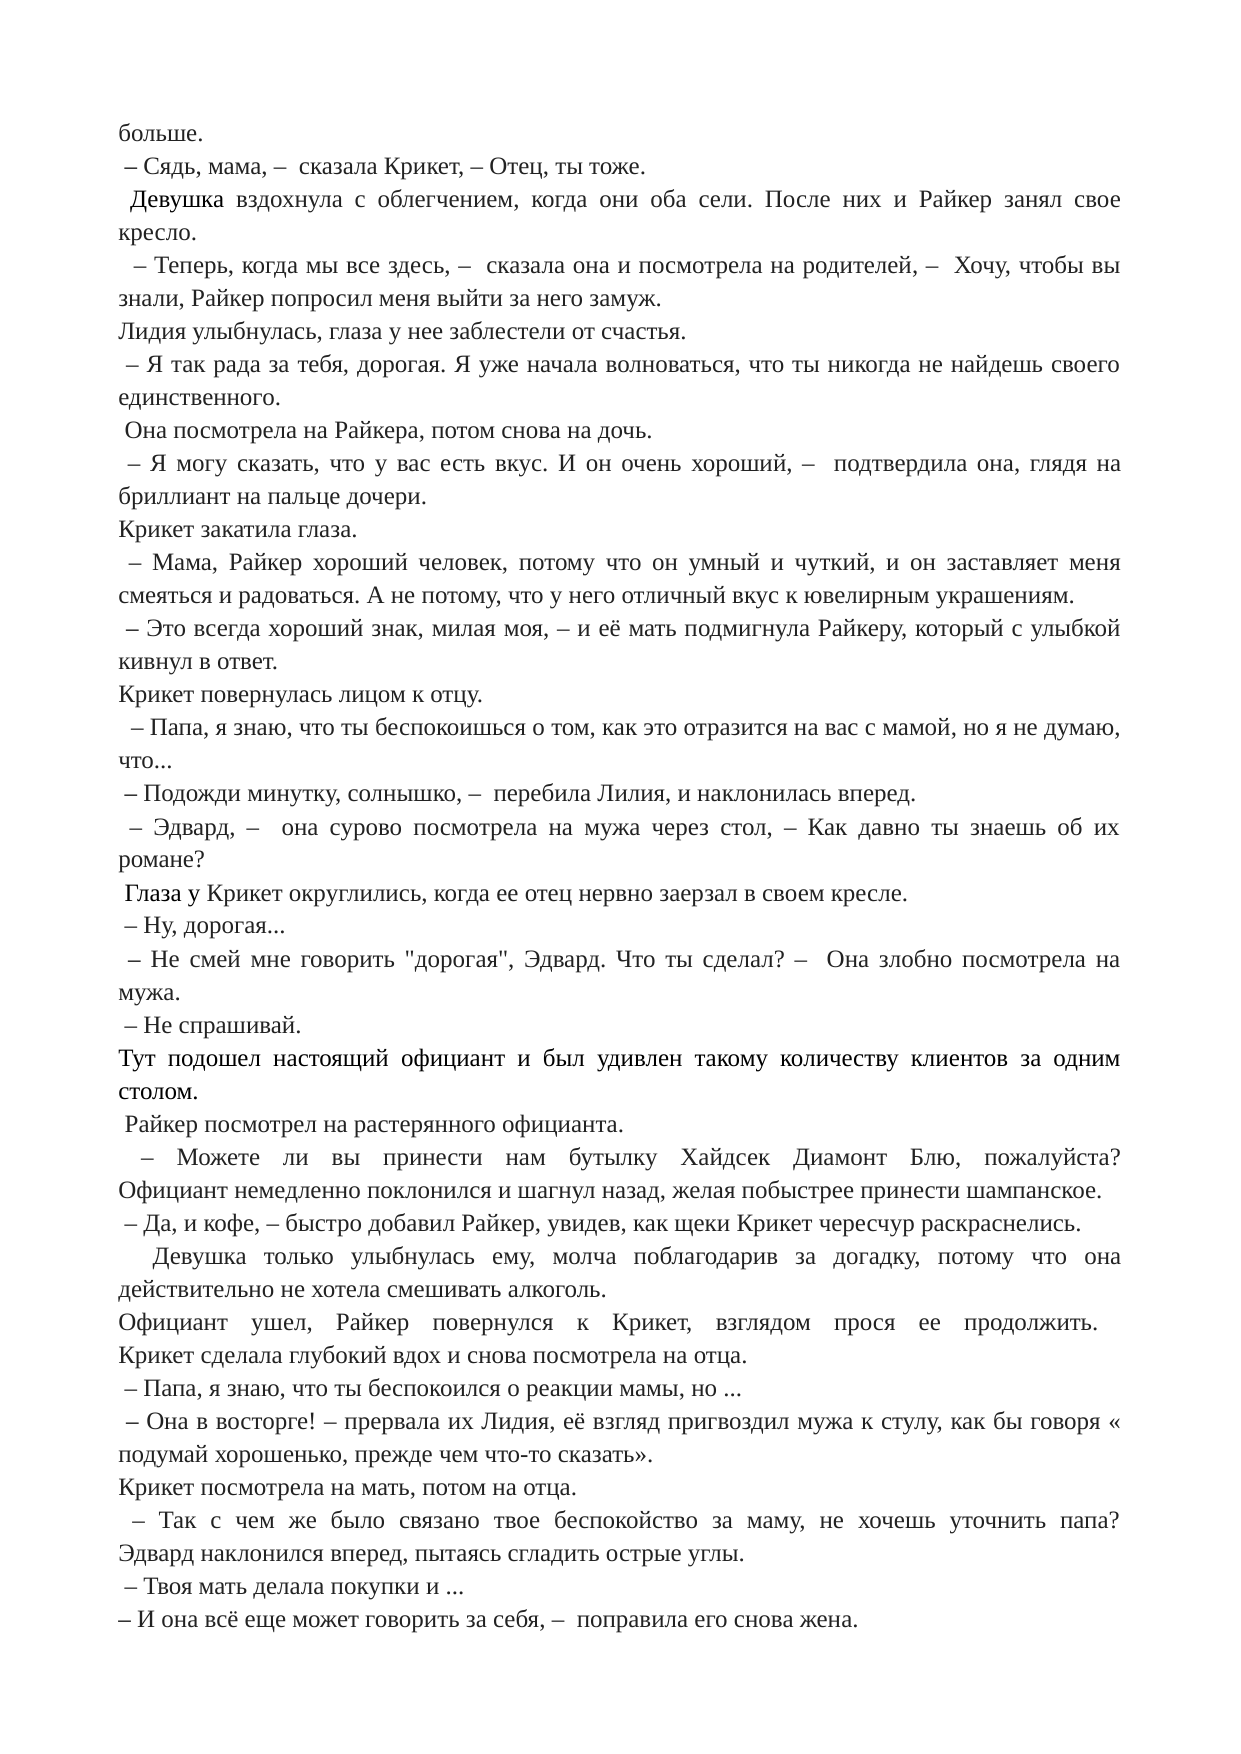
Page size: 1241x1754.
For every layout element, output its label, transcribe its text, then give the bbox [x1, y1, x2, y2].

text Лидия улыбнулась, глаза у нее заблестели от счастья. [118, 316, 1122, 345]
text – Папа, я знаю, что ты беспокоишься о том, как это отразится на вас с мамой, но я не думаю, что... – Подожди минутку, солнышко, – перебила Лилия, и наклонилась вперед. [118, 712, 1122, 807]
text – Мама, Райкер хороший человек, потому что он умный и чуткий, и он заставляет меня смеяться и радоваться. А не потому, что у него отличный вкус к ювелирным украшениям. [118, 547, 1122, 609]
text – Это всегда хороший знак, милая моя, – и её мать подмигнула Райкеру, который с улыбкой кивнул в ответ. [118, 613, 1122, 675]
text Райкер посмотрел на растерянного официанта. [118, 1109, 1122, 1137]
text Она посмотрела на Райкера, потом снова на дочь. [118, 415, 1122, 444]
text – И она всё еще может говорить за себя, – поправила его снова жена. [118, 1604, 1122, 1633]
text – Не смей мне говорить "дорогая", Эдвард. Что ты сделал? – Она злобно посмотрела на мужа. [118, 944, 1122, 1005]
text – Да, и кофе, – быстро добавил Райкер, увидев, как щеки Крикет чересчур раскраснелись. [118, 1208, 1122, 1237]
text – Она в восторге! – прервала их Лидия, её взгляд пригвоздил мужа к стулу, как бы говоря « подумай хорошенько, прежде чем что-то сказать». [118, 1406, 1122, 1468]
text Крикет посмотрела на мать, потом на отца. [118, 1472, 1122, 1501]
text – Я могу сказать, что у вас есть вкус. И он очень хороший, – подтвердила она, глядя на бриллиант на пальце дочери. [118, 448, 1122, 510]
text – Твоя мать делала покупки и ... [118, 1571, 1122, 1600]
text Тут подошел настоящий официант и был удивлен такому количеству клиентов за одним столом. [118, 1043, 1122, 1104]
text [118, 118, 1122, 180]
text – Не спрашивай. [118, 1010, 1122, 1038]
text – Ну, дорогая... [118, 911, 1122, 939]
text Официант ушел, Райкер повернулся к Крикет, взглядом прося ее продолжить. Крикет сделала глубокий вдох и снова посмотрела на отца. [118, 1307, 1122, 1369]
text Девушка только улыбнулась ему, молча поблагодарив за догадку, потому что она действительно не хотела смешивать алкоголь. [118, 1241, 1122, 1303]
text – Эдвард, – она сурово посмотрела на мужа через стол, – Как давно ты знаешь об их романе? Глаза у Крикет округлились, когда ее отец нервно заерзал в своем кресле. [118, 812, 1122, 906]
text – Теперь, когда мы все здесь, – сказала она и посмотрела на родителей, – Хочу, чтобы вы знали, Райкер попросил меня выйти за него замуж. [118, 250, 1122, 312]
text Девушка вздохнула с облегчением, когда они оба сели. После них и Райкер занял свое кресло. [118, 184, 1122, 246]
text Крикет закатила глаза. [118, 514, 1122, 543]
text – Папа, я знаю, что ты беспокоился о реакции мамы, но ... [118, 1373, 1122, 1402]
text Крикет повернулась лицом к отцу. [118, 679, 1122, 708]
text – Можете ли вы принести нам бутылку Хайдсек Диамонт Блю, пожалуйста? Официант немедленно поклонился и шагнул назад, желая побыстрее принести шампанское. [118, 1142, 1122, 1203]
text – Так с чем же было связано твое беспокойство за маму, не хочешь уточнить папа? Эдвард наклонился вперед, пытаясь сгладить острые углы. [118, 1505, 1122, 1567]
text – Я так рада за тебя, дорогая. Я уже начала волноваться, что ты никогда не найдешь своего единственного. [118, 349, 1122, 411]
